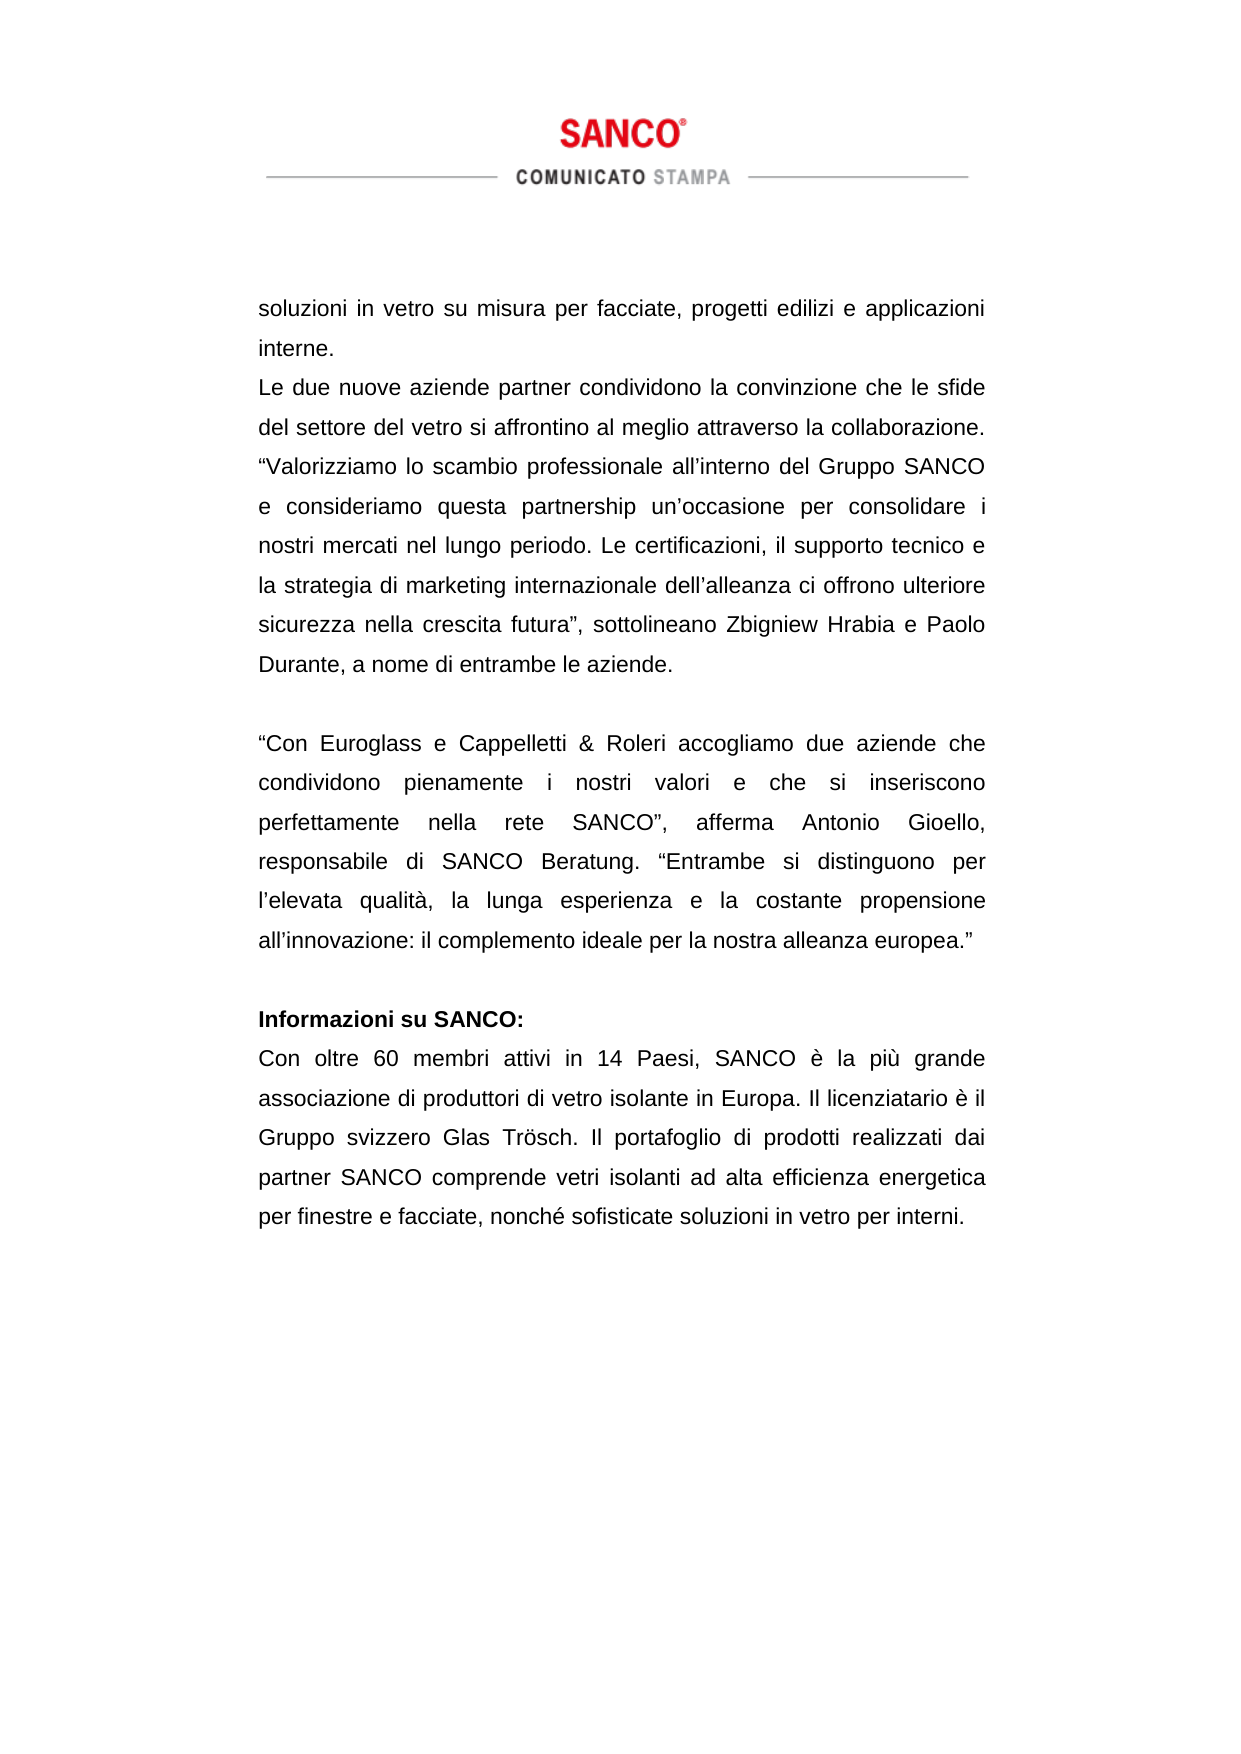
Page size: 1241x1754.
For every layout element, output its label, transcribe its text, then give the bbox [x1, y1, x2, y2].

text Informazioni su SANCO: [258, 1006, 986, 1032]
text Le due nuove aziende partner condividono la convinzione che le sfide del settore del vetro si affrontino al meglio attraverso la collaborazione. “Valorizziamo lo scambio professionale all’interno del Gruppo SANCO e consideriamo questa partnership un’occasione per consolidare i nostri mercati nel lungo periodo. Le certificazioni, il supporto tecnico e la strategia di marketing internazionale dell’alleanza ci offrono ulteriore sicurezza nella crescita futura”, sottolineano Zbigniew Hrabia e Paolo Durante, a nome di entrambe le aziende. [258, 374, 986, 677]
text Con oltre 60 membri attivi in 14 Paesi, SANCO è la più grande associazione di produttori di vetro isolante in Europa. Il licenziatario è il Gruppo svizzero Glas Trösch. Il portafoglio di prodotti realizzati dai partner SANCO comprende vetri isolanti ad alta efficienza energetica per finestre e facciate, nonché sofisticate soluzioni in vetro per interni. [258, 1045, 986, 1230]
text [258, 295, 986, 361]
text “Con Euroglass e Cappelletti & Roleri accogliamo due aziende che condividono pienamente i nostri valori e che si inseriscono perfettamente nella rete SANCO”, afferma Antonio Gioello, responsabile di SANCO Beratung. “Entrambe si distinguono per l’elevata qualità, la lunga esperienza e la costante propensione all’innovazione: il complemento ideale per la nostra alleanza europea.” [258, 729, 986, 953]
